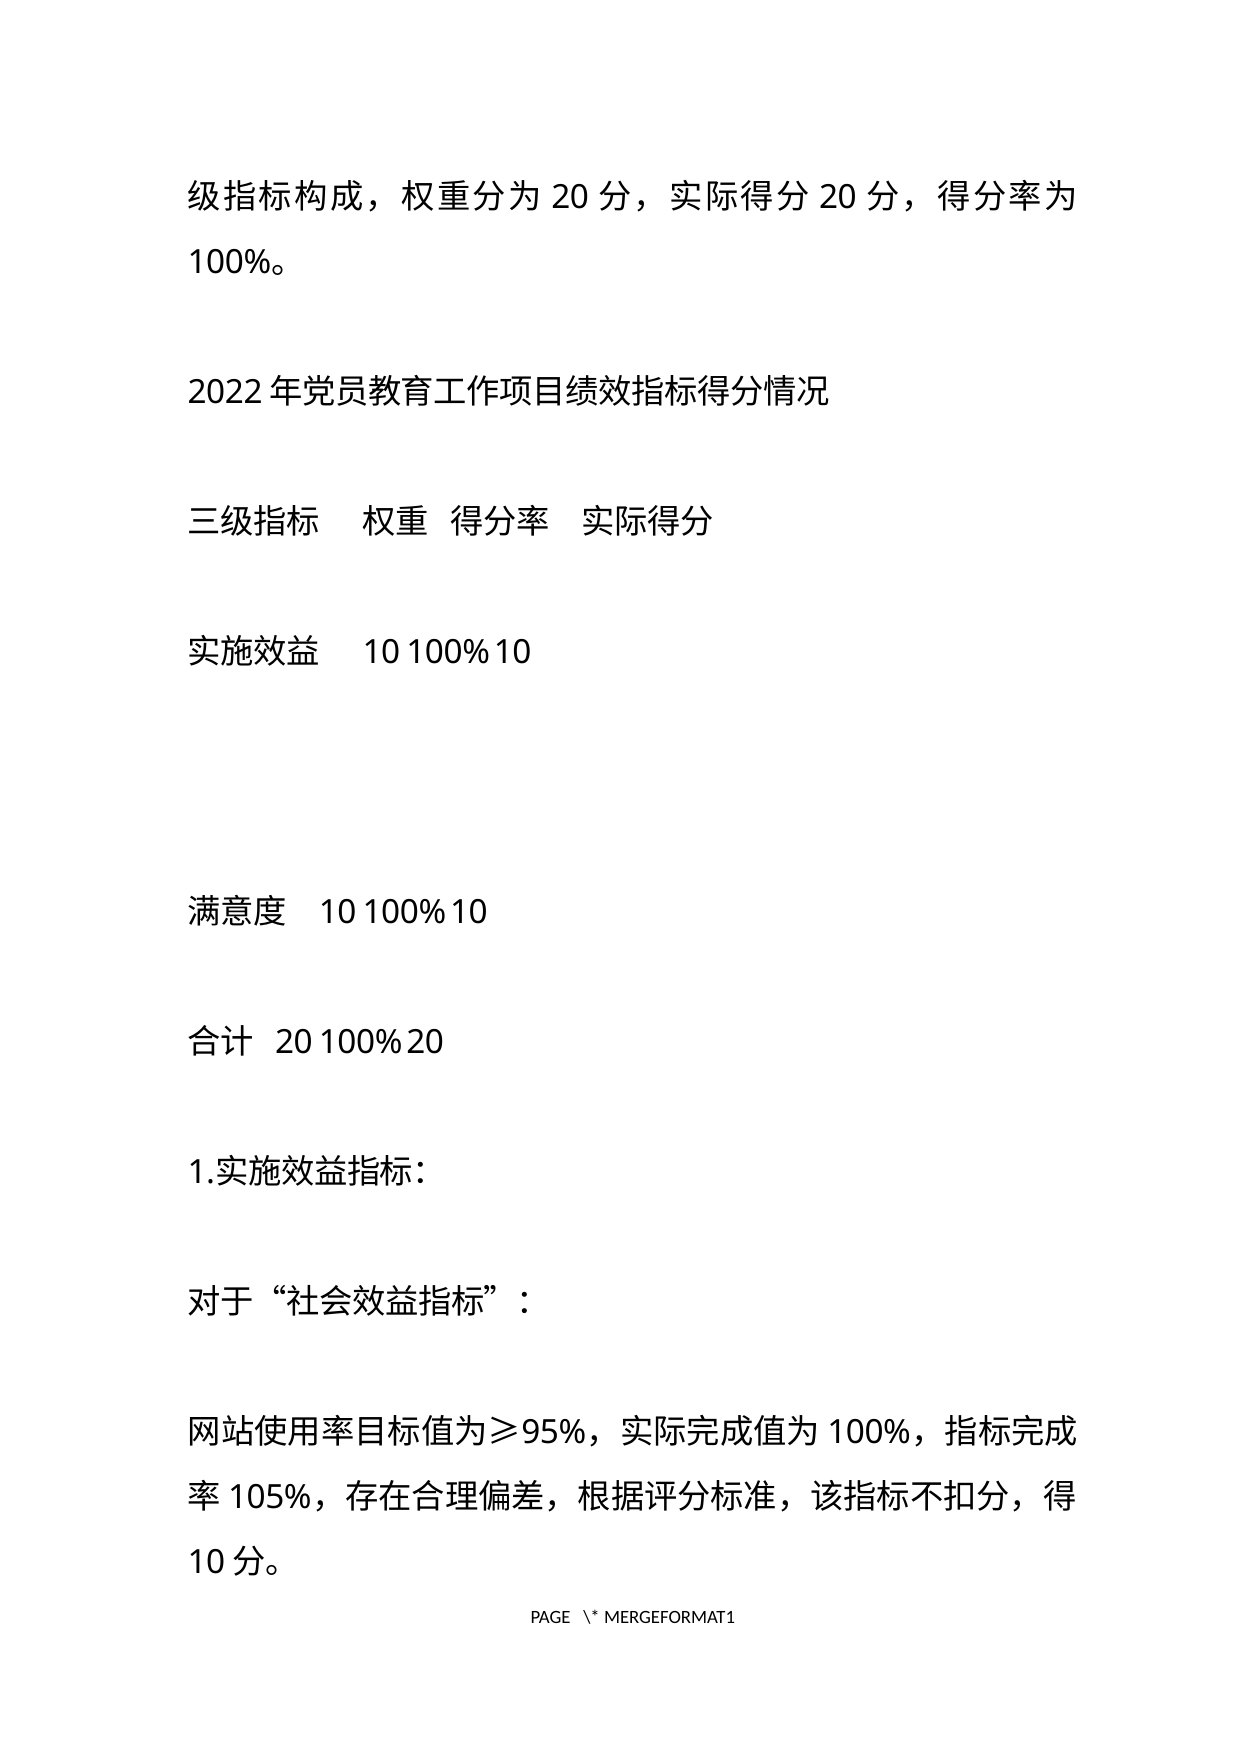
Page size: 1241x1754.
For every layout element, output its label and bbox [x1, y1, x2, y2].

text [187, 162, 1078, 1592]
